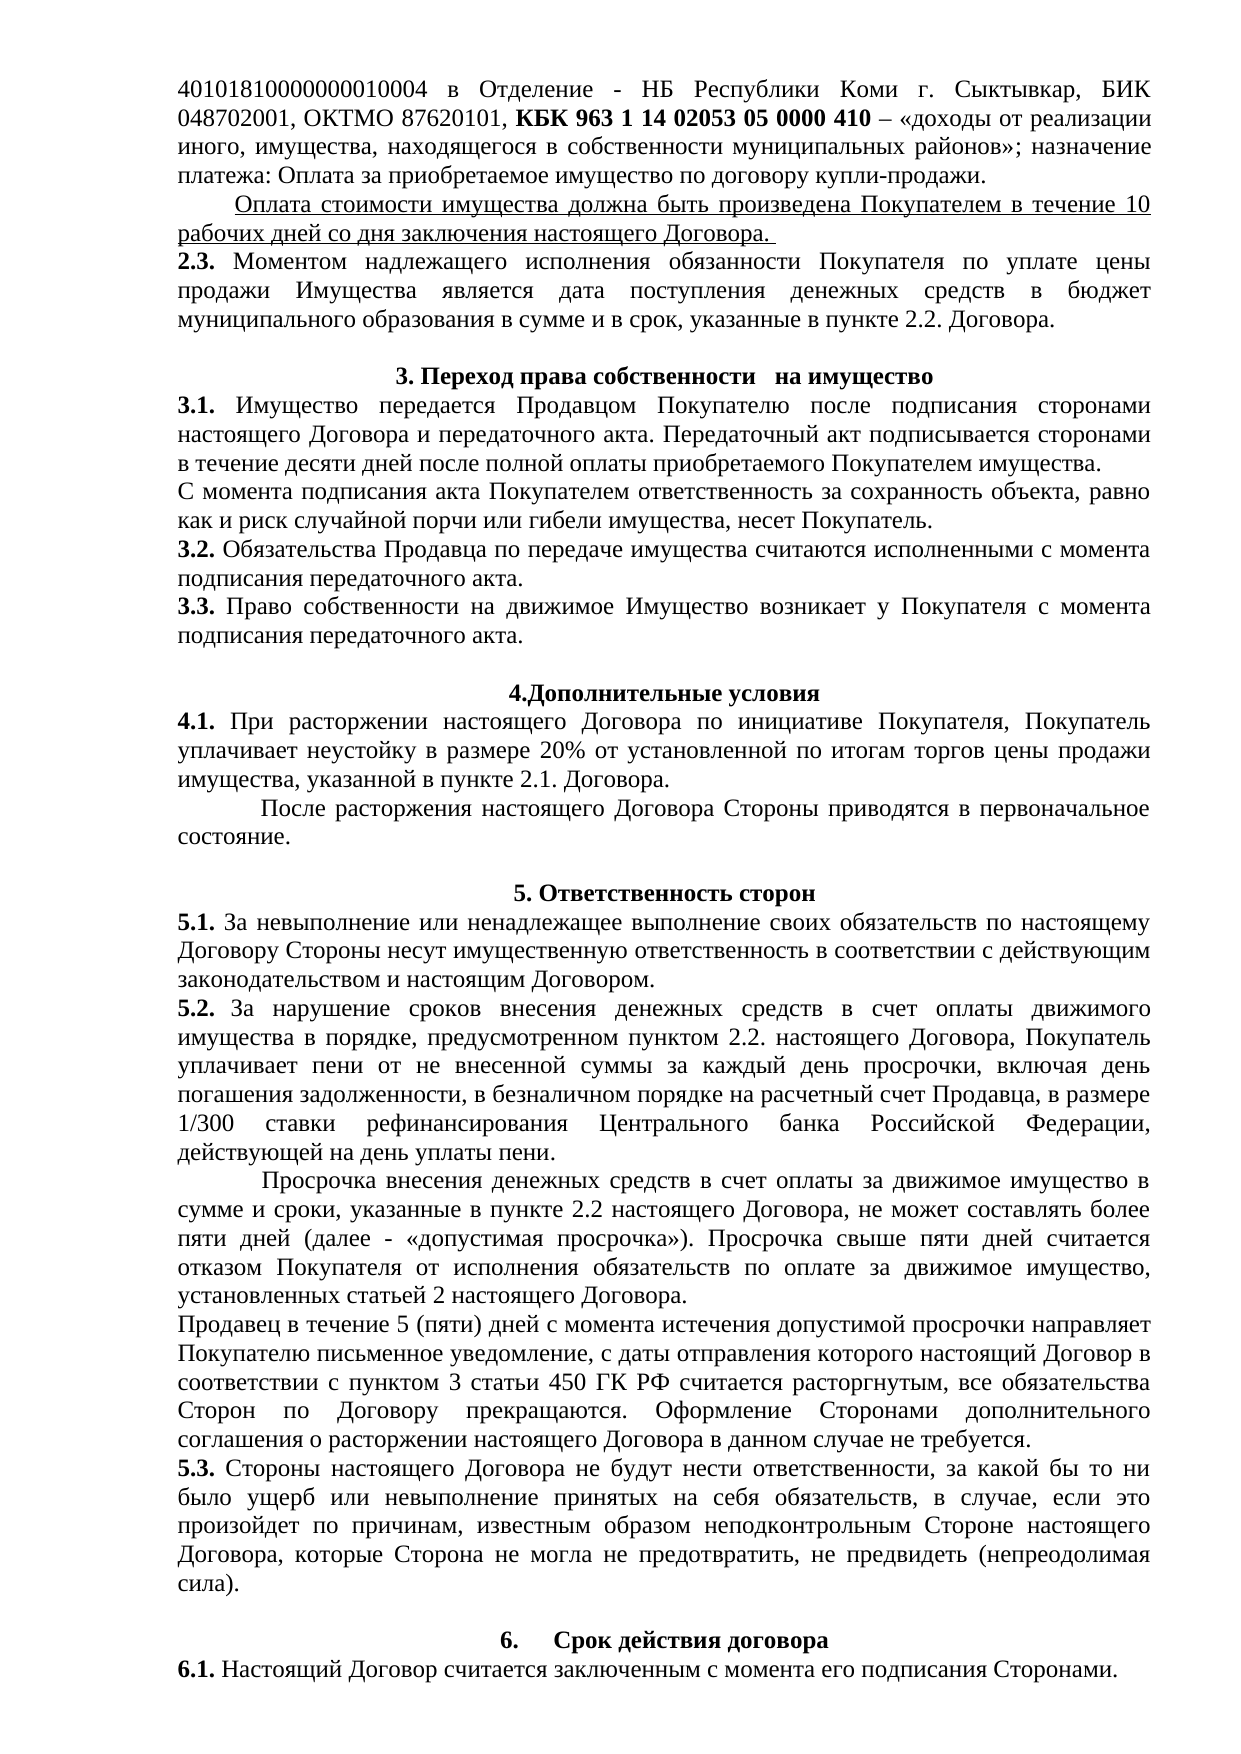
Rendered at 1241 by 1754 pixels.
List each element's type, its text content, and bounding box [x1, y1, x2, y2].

list Срок действия договора [177, 1626, 1152, 1654]
text 4.Дополнительные условия [177, 678, 1152, 706]
text Просрочка внесения денежных средств в счет оплаты за движимое имущество в сумме и сроки, указанные в пункте 2.2 настоящего Договора, не может составлять более пяти дней (далее - «допустимая просрочка»). Просрочка свыше пяти дней считается отказом Покупателя от исполнения обязательств по оплате за движимое имущество, установленных статьей 2 настоящего Договора. [177, 1166, 1152, 1309]
text С момента подписания акта Покупателем ответственность за сохранность объекта, равно как и риск случайной порчи или гибели имущества, несет Покупатель. [177, 476, 1152, 534]
text 5. Ответственность сторон [177, 878, 1152, 907]
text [177, 74, 1152, 189]
list За нарушение сроков внесения денежных средств в счет оплаты движимого имущества в порядке, предусмотренном пунктом 2.2. настоящего Договора, Покупатель уплачивает пени от не внесенной суммы за каждый день просрочки, включая день погашения задолженности, в безналичном порядке на расчетный счет Продавца, в размере 1/300 ставки рефинансирования Центрального банка Российской Федерации, действующей на день уплаты пени. [177, 993, 1152, 1166]
text 6.1. Настоящий Договор считается заключенным с момента его подписания Сторонами. [177, 1654, 1152, 1683]
text 3. Переход права собственности на имущество [177, 361, 1152, 390]
text 3.3. Право собственности на движимое Имущество возникает у Покупателя с момента подписания передаточного акта. [177, 591, 1152, 649]
text 4.1. При расторжении настоящего Договора по инициативе Покупателя, Покупатель уплачивает неустойку в размере 20% от установленной по итогам торгов цены продажи имущества, указанной в пункте 2.1. Договора. [177, 706, 1152, 793]
text 5.1. За невыполнение или ненадлежащее выполнение своих обязательств по настоящему Договору Стороны несут имущественную ответственность в соответствии с действующим законодательством и настоящим Договором. [177, 907, 1152, 993]
text 3.2. Обязательства Продавца по передаче имущества считаются исполненными с момента подписания передаточного акта. [177, 534, 1152, 591]
text После расторжения настоящего Договора Стороны приводятся в первоначальное состояние. [177, 793, 1152, 850]
text 5.3. Стороны настоящего Договора не будут нести ответственности, за какой бы то ни было ущерб или невыполнение принятых на себя обязательств, в случае, если это произойдет по причинам, известным образом неподконтрольным Стороне настоящего Договора, которые Сторона не могла не предотвратить, не предвидеть (непреодолимая сила). [177, 1453, 1152, 1597]
text 2.3. Моментом надлежащего исполнения обязанности Покупателя по уплате цены продажи Имущества является дата поступления денежных средств в бюджет муниципального образования в сумме и в срок, указанные в пункте 2.2. Договора. [177, 246, 1152, 333]
text Оплата стоимости имущества должна быть произведена Покупателем в течение 10 рабочих дней со дня заключения настоящего Договора. [177, 189, 1152, 246]
text 3.1. Имущество передается Продавцом Покупателю после подписания сторонами настоящего Договора и передаточного акта. Передаточный акт подписывается сторонами в течение десяти дней после полной оплаты приобретаемого Покупателем имущества. [177, 390, 1152, 476]
text Продавец в течение 5 (пяти) дней с момента истечения допустимой просрочки направляет Покупателю письменное уведомление, с даты отправления которого настоящий Договор в соответствии с пунктом 3 статьи 450 ГК РФ считается расторгнутым, все обязательства Сторон по Договору прекращаются. Оформление Сторонами дополнительного соглашения о расторжении настоящего Договора в данном случае не требуется. [177, 1309, 1152, 1453]
